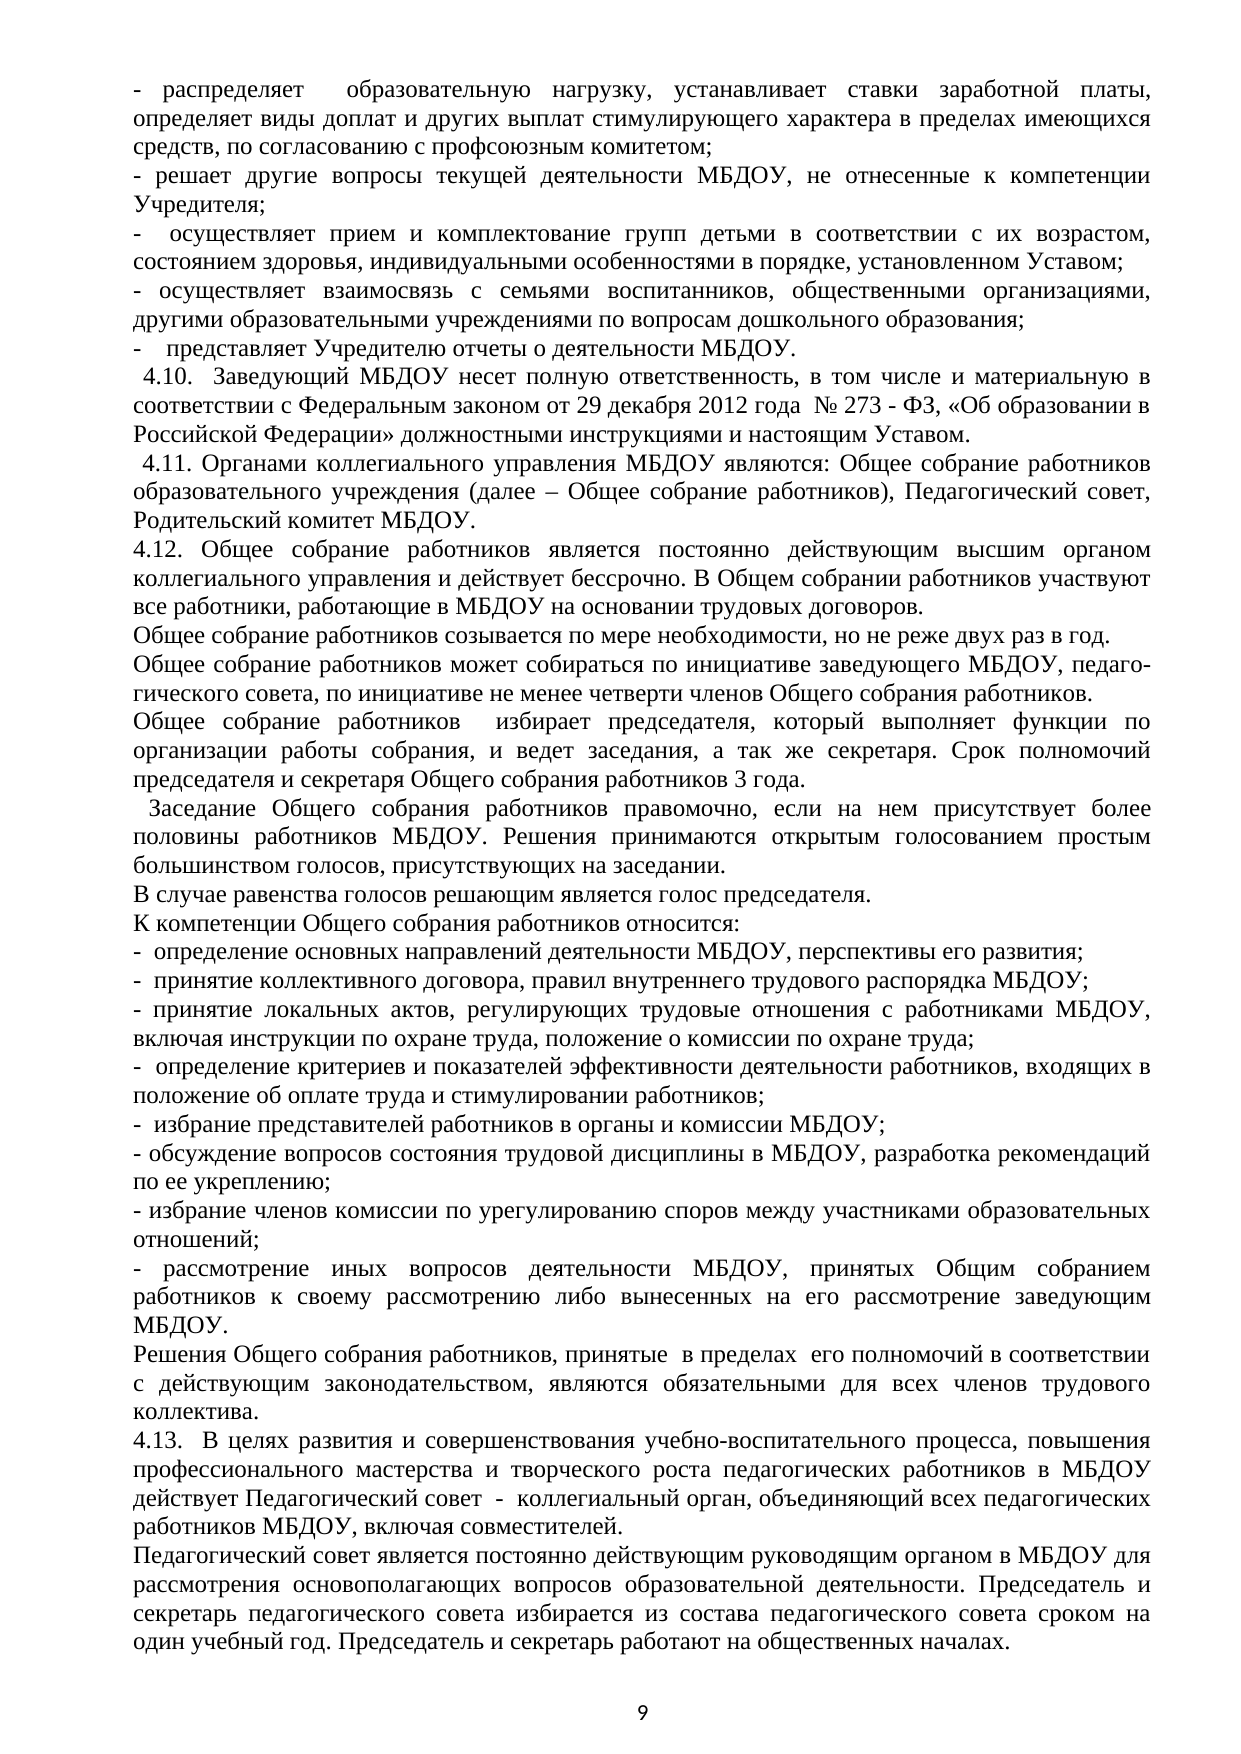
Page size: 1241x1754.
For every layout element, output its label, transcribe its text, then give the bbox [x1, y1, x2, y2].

text 4.12. Общее собрание работников является постоянно действующим высшим органом коллегиального управления и действует бессрочно. В Общем собрании работников участвуют все работники, работающие в МБДОУ на основании трудовых договоров. [133, 534, 1152, 620]
text - осуществляет прием и комплектование групп детьми в соответствии с их возрастом, состоянием здоровья, индивидуальными особенностями в порядке, установленном Уставом; [133, 218, 1152, 275]
text - обсуждение вопросов состояния трудовой дисциплины в МБДОУ, разработка рекомендаций по ее укреплению; [133, 1138, 1152, 1195]
text Общее собрание работников может собираться по инициативе заведующего МБДОУ, педаго-гического совета, по инициативе не менее четверти членов Общего собрания работников. [133, 649, 1152, 706]
text - представляет Учредителю отчеты о деятельности МБДОУ. [133, 333, 1152, 361]
text Решения Общего собрания работников, принятые в пределах его полномочий в соответствии с действующим законодательством, являются обязательными для всех членов трудового коллектива. [133, 1339, 1152, 1425]
text Педагогический совет является постоянно действующим руководящим органом в МБДОУ для рассмотрения основополагающих вопросов образовательной деятельности. Председатель и секретарь педагогического совета избирается из состава педагогического совета сроком на один учебный год. Председатель и секретарь работают на общественных началах. [133, 1540, 1152, 1655]
text - определение критериев и показателей эффективности деятельности работников, входящих в положение об оплате труда и стимулировании работников; [133, 1051, 1152, 1109]
text Общее собрание работников созывается по мере необходимости, но не реже двух раз в год. [133, 620, 1152, 649]
text - избрание членов комиссии по урегулированию споров между участниками образовательных отношений; [133, 1195, 1152, 1253]
text - определение основных направлений деятельности МБДОУ, перспективы его развития; [133, 936, 1152, 965]
text 4.10. Заведующий МБДОУ несет полную ответственность, в том числе и материальную в соответствии с Федеральным законом от 29 декабря 2012 года № 273 - ФЗ, «Об образовании в Российской Федерации» должностными инструкциями и настоящим Уставом. [133, 361, 1152, 448]
text 4.13. В целях развития и совершенствования учебно-воспитательного процесса, повышения профессионального мастерства и творческого роста педагогических работников в МБДОУ действует Педагогический совет - коллегиальный орган, объединяющий всех педагогических работников МБДОУ, включая совместителей. [133, 1425, 1152, 1540]
text - решает другие вопросы текущей деятельности МБДОУ, не отнесенные к компетенции Учредителя; [133, 160, 1152, 218]
text Общее собрание работников избирает председателя, который выполняет функции по организации работы собрания, и ведет заседания, а так же секретаря. Срок полномочий председателя и секретаря Общего собрания работников 3 года. [133, 706, 1152, 793]
text - принятие коллективного договора, правил внутреннего трудового распорядка МБДОУ; [133, 965, 1152, 994]
text - осуществляет взаимосвязь с семьями воспитанников, общественными организациями, другими образовательными учреждениями по вопросам дошкольного образования; [133, 275, 1152, 333]
text - избрание представителей работников в органы и комиссии МБДОУ; [133, 1109, 1152, 1138]
text В случае равенства голосов решающим является голос председателя. [133, 879, 1152, 908]
text - распределяет образовательную нагрузку, устанавливает ставки заработной платы, определяет виды доплат и других выплат стимулирующего характера в пределах имеющихся средств, по согласованию с профсоюзным комитетом; [133, 74, 1152, 160]
text К компетенции Общего собрания работников относится: [133, 908, 1152, 936]
text - рассмотрение иных вопросов деятельности МБДОУ, принятых Общим собранием работников к своему рассмотрению либо вынесенных на его рассмотрение заведующим МБДОУ. [133, 1253, 1152, 1339]
text - принятие локальных актов, регулирующих трудовые отношения с работниками МБДОУ, включая инструкции по охране труда, положение о комиссии по охране труда; [133, 994, 1152, 1051]
text Заседание Общего собрания работников правомочно, если на нем присутствует более половины работников МБДОУ. Решения принимаются открытым голосованием простым большинством голосов, присутствующих на заседании. [133, 793, 1152, 879]
text 4.11. Органами коллегиального управления МБДОУ являются: Общее собрание работников образовательного учреждения (далее – Общее собрание работников), Педагогический совет, Родительский комитет МБДОУ. [133, 448, 1152, 534]
